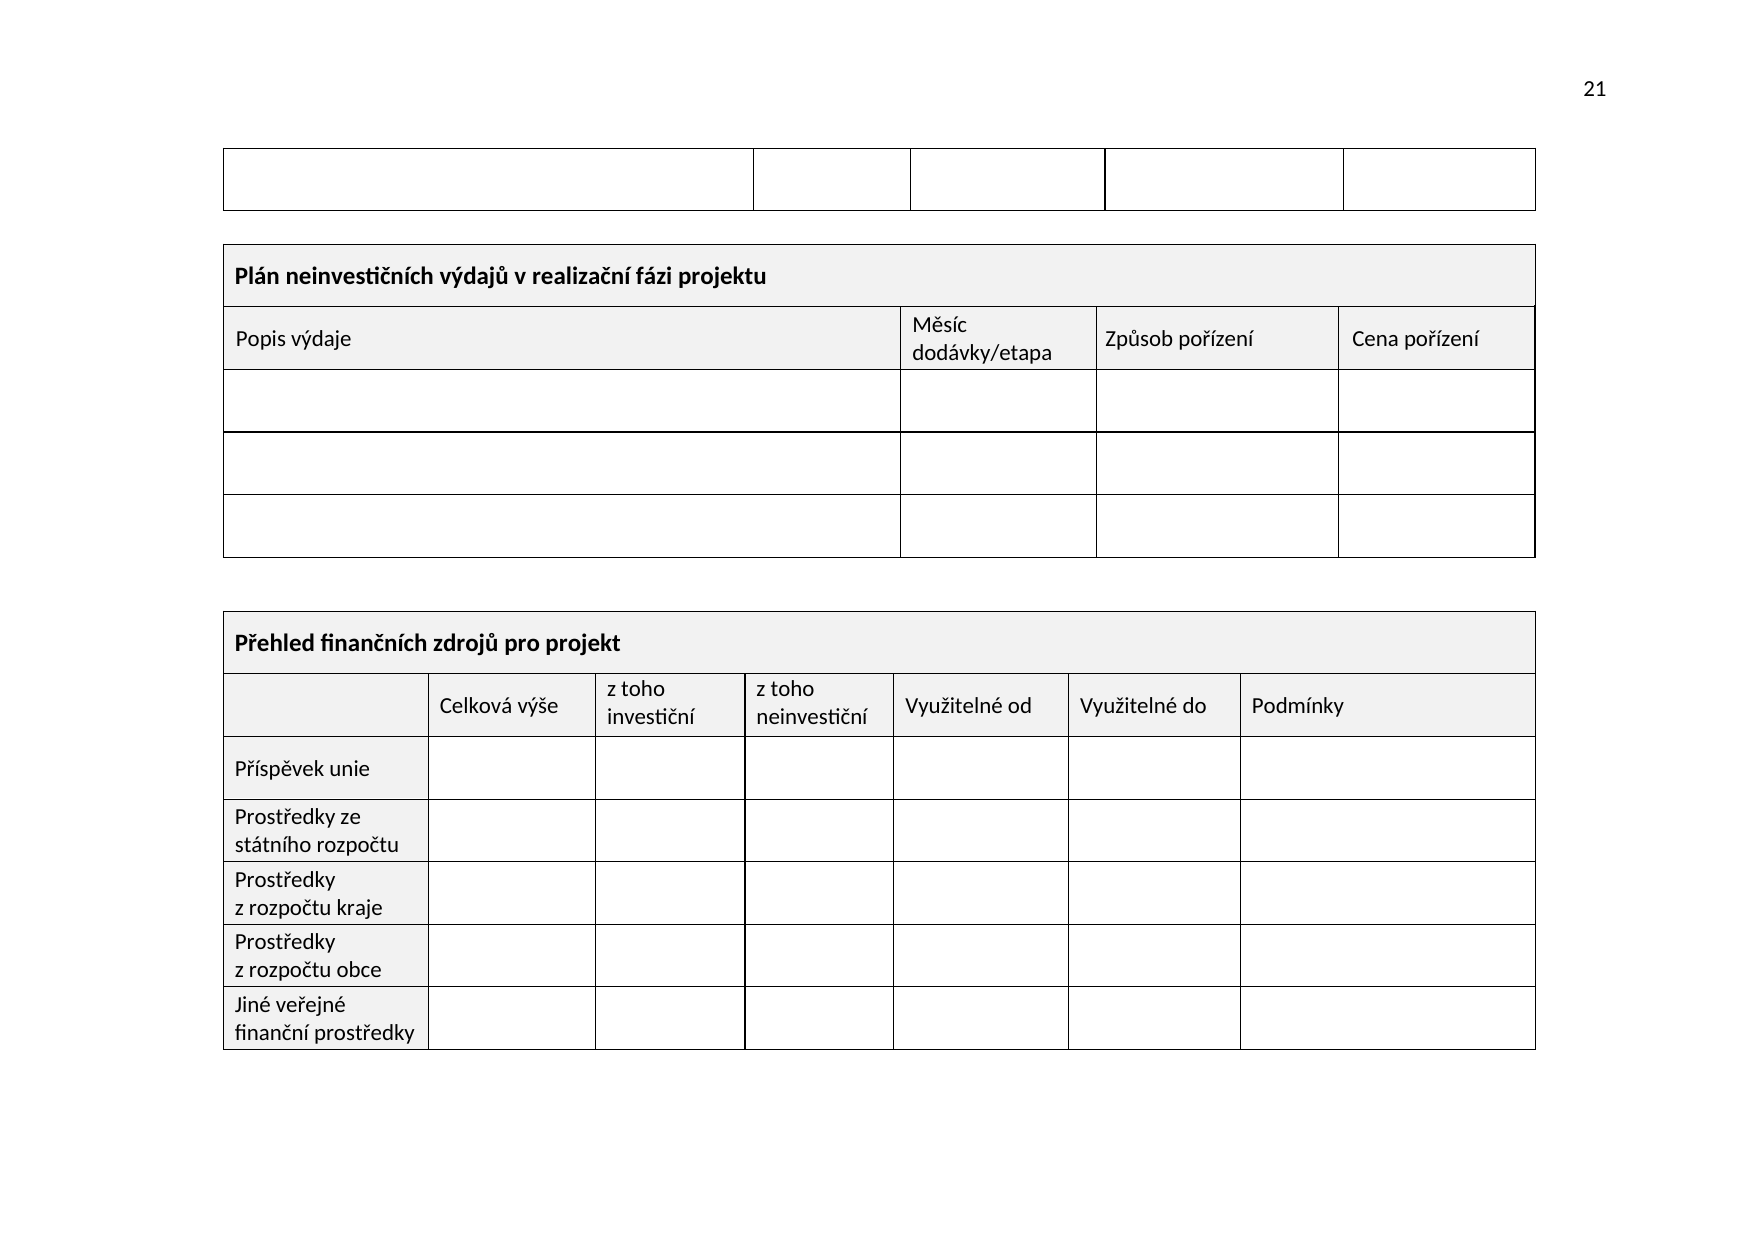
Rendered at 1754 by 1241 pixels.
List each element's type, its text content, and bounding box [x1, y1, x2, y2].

table_cell [894, 800, 1068, 861]
table_cell [1241, 987, 1535, 1049]
table_cell [429, 800, 595, 861]
table_cell [1241, 737, 1535, 798]
table_cell [901, 495, 1096, 557]
table_cell Příspěvek unie [224, 737, 428, 798]
table_cell [429, 925, 595, 986]
table_cell [894, 987, 1068, 1049]
table_cell [746, 987, 893, 1049]
table_cell [746, 862, 893, 924]
table_cell [894, 862, 1068, 924]
table_cell [894, 737, 1068, 798]
table_cell [429, 987, 595, 1049]
table_cell [1069, 925, 1240, 986]
table_cell [1097, 370, 1338, 431]
table_cell [1069, 862, 1240, 924]
table_cell [901, 433, 1096, 494]
table_cell [596, 862, 744, 924]
table_cell Prostředky z rozpočtu kraje [224, 862, 428, 924]
table_header Plán neinvestičních výdajů v realizační fázi projektu [224, 245, 1535, 306]
table_cell [596, 987, 744, 1049]
table_cell [224, 149, 753, 210]
table_cell [1106, 149, 1343, 210]
table_cell [1339, 433, 1534, 494]
table_cell [596, 925, 744, 986]
table_cell Podmínky [1241, 674, 1535, 736]
table_cell Využitelné do [1069, 674, 1240, 736]
table_cell Cena pořízení [1339, 307, 1534, 369]
table_cell [1241, 925, 1535, 986]
table_cell z toho investiční [596, 674, 744, 736]
table_cell [1069, 800, 1240, 861]
table_cell [894, 925, 1068, 986]
table_cell Jiné veřejné finanční prostředky [224, 987, 428, 1049]
table_cell [224, 674, 428, 736]
table_cell Prostředky z rozpočtu obce [224, 925, 428, 986]
table_cell [1069, 987, 1240, 1049]
table_cell [1069, 737, 1240, 798]
table_cell [746, 737, 893, 798]
table_cell [1344, 149, 1535, 210]
table_cell [224, 370, 900, 431]
table_cell [911, 149, 1104, 210]
table_cell Způsob pořízení [1097, 307, 1338, 369]
table_cell [1097, 433, 1338, 494]
table_cell [746, 925, 893, 986]
table_cell [1339, 370, 1534, 431]
table_cell [429, 737, 595, 798]
table_cell [596, 737, 744, 798]
table_cell [746, 800, 893, 861]
table_cell [1241, 800, 1535, 861]
table_cell [901, 370, 1096, 431]
table_cell [429, 862, 595, 924]
table_cell Měsíc dodávky/etapa [901, 307, 1096, 369]
table_cell Využitelné od [894, 674, 1068, 736]
table_cell [754, 149, 910, 210]
table_cell Celková výše [429, 674, 595, 736]
table_cell [224, 433, 900, 494]
table_cell [1339, 495, 1534, 557]
table_cell z toho neinvestiční [746, 674, 893, 736]
table_cell [1241, 862, 1535, 924]
table_header Přehled finančních zdrojů pro projekt [224, 612, 1535, 673]
table_cell Prostředky ze státního rozpočtu [224, 800, 428, 861]
table_cell [224, 495, 900, 557]
table_cell [596, 800, 744, 861]
table_cell Popis výdaje [224, 307, 900, 369]
table_cell [1097, 495, 1338, 557]
